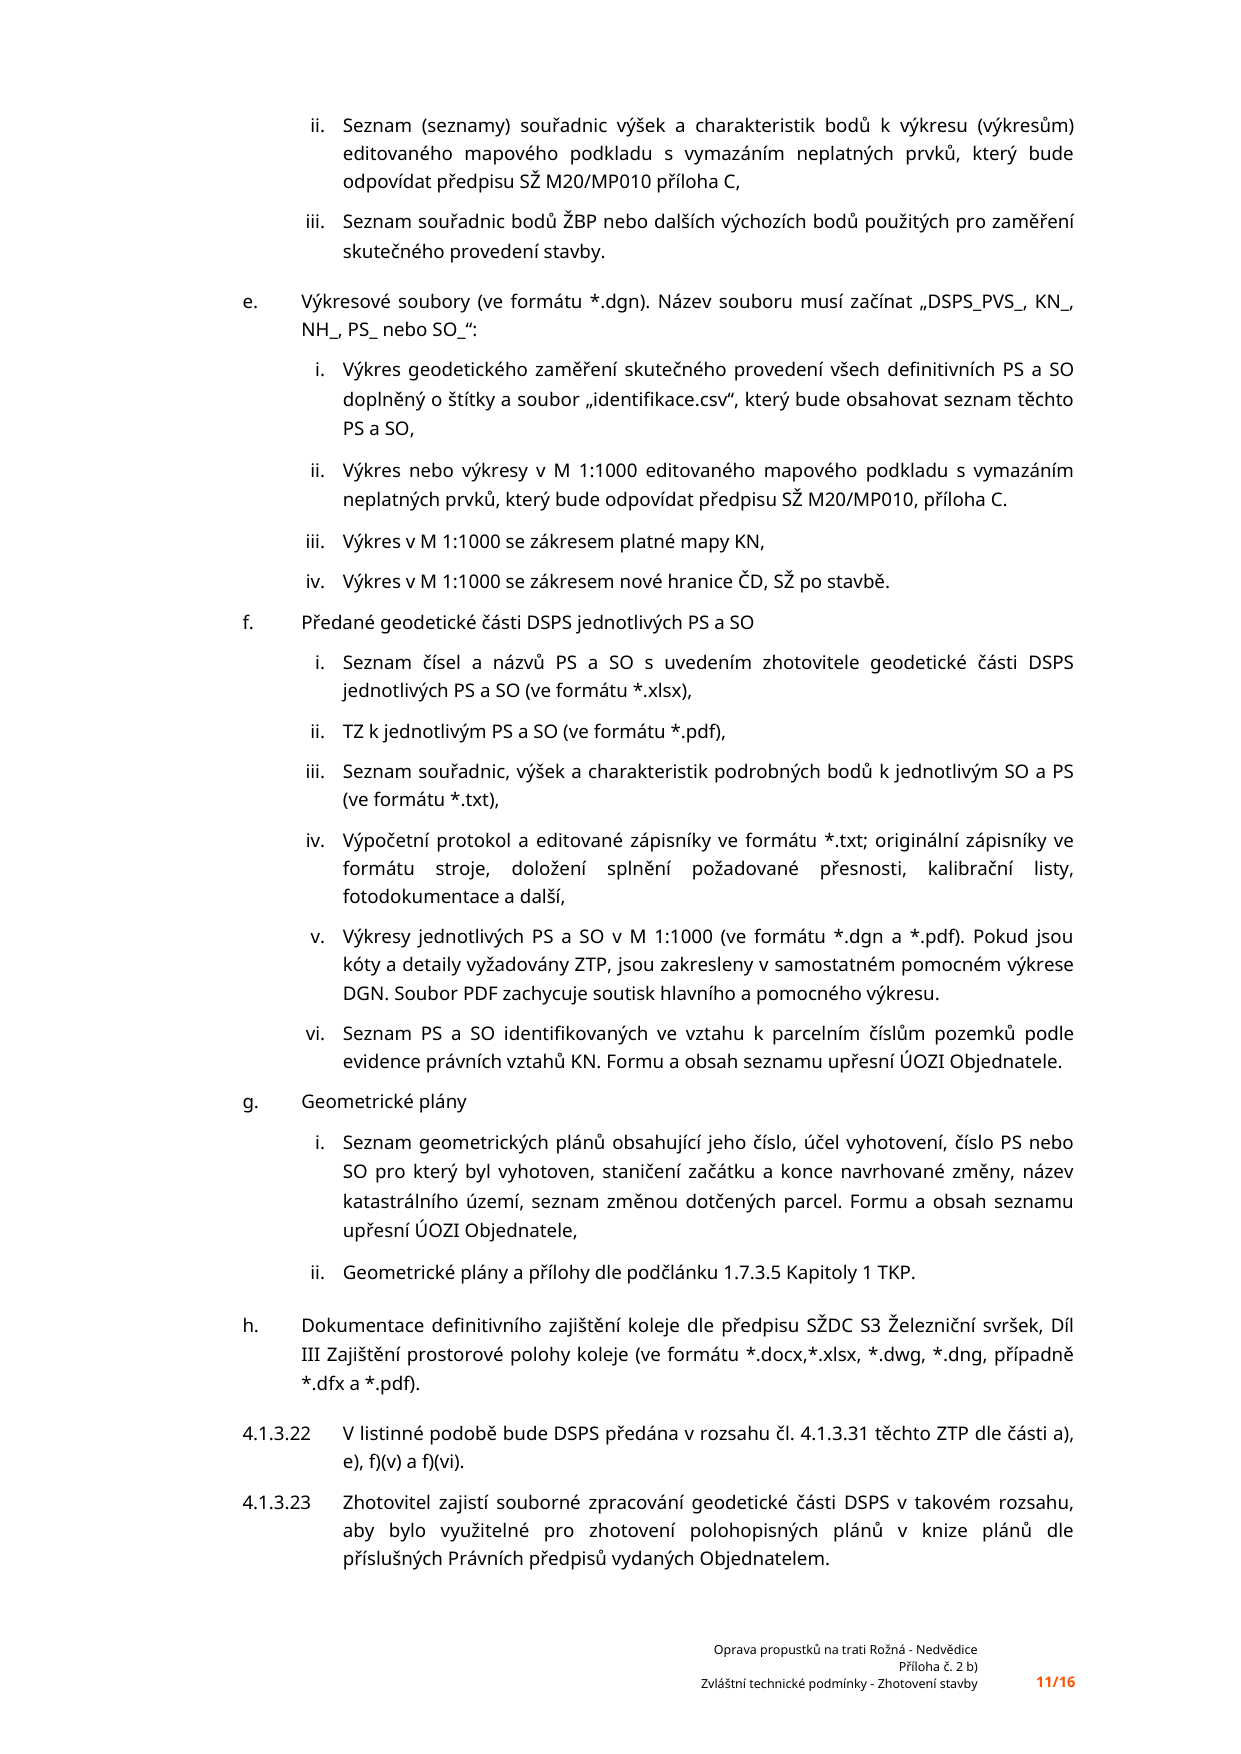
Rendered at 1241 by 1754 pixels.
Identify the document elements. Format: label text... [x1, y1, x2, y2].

text V listinné podobě bude DSPS předána v rozsahu čl. 4.1.3.31 těchto ZTP dle části a), e), f)(v) a f)(vi). [242, 1421, 1075, 1474]
list Výpočetní protokol a editované zápisníky ve formátu *.txt; originální zápisníky ve formátu stroje, doložení splnění požadované přesnosti, kalibrační listy, fotodokumentace a další, [325, 827, 1075, 909]
list TZ k jednotlivým PS a SO (ve formátu *.pdf), [325, 718, 1075, 744]
list Geometrické plány [242, 1089, 1075, 1114]
list Výkresy jednotlivých PS a SO v M 1:1000 (ve formátu *.dgn a *.pdf). Pokud jsou kóty a detaily vyžadovány ZTP, jsou zakresleny v samostatném pomocném výkrese DGN. Soubor PDF zachycuje soutisk hlavního a pomocného výkresu. [325, 924, 1075, 1005]
list Seznam čísel a názvů PS a SO s uvedením zhotovitele geodetické části DSPS jednotlivých PS a SO (ve formátu *.xlsx), [325, 649, 1075, 703]
list Seznam souřadnic, výšek a charakteristik podrobných bodů k jednotlivým SO a PS (ve formátu *.txt), [325, 759, 1075, 812]
list Výkres v M 1:1000 se zákresem nové hranice ČD, SŽ po stavbě. [325, 568, 1075, 594]
list Výkres geodetického zaměření skutečného provedení všech definitivních PS a SO doplněný o štítky a soubor „identifikace.csv“, který bude obsahovat seznam těchto PS a SO, [325, 357, 1075, 441]
list Seznam souřadnic bodů ŽBP nebo dalších výchozích bodů použitých pro zaměření skutečného provedení stavby. [325, 209, 1075, 263]
list Geometrické plány a přílohy dle podčlánku 1.7.3.5 Kapitoly 1 TKP. [325, 1259, 1075, 1284]
text Zhotovitel zajistí souborné zpracování geodetické části DSPS v takovém rozsahu, aby bylo využitelné pro zhotovení polohopisných plánů v knize plánů dle příslušných Právních předpisů vydaných Objednatelem. [242, 1489, 1075, 1571]
list Seznam (seznamy) souřadnic výšek a charakteristik bodů k výkresu (výkresům) editovaného mapového podkladu s vymazáním neplatných prvků, který bude odpovídat předpisu SŽ M20/MP010 příloha C, [325, 112, 1075, 194]
list Výkres v M 1:1000 se zákresem platné mapy KN, [325, 528, 1075, 553]
list Výkresové soubory (ve formátu *.dgn). Název souboru musí začínat „DSPS_PVS_, KN_, NH_, PS_ nebo SO_“: [242, 288, 1075, 342]
list Dokumentace definitivního zajištění koleje dle předpisu SŽDC S3 Železniční svršek, Díl III Zajištění prostorové polohy koleje (ve formátu *.docx,*.xlsx, *.dwg, *.dng, případně *.dfx a *.pdf). [242, 1312, 1075, 1396]
list Seznam PS a SO identifikovaných ve vztahu k parcelním číslům pozemků podle evidence právních vztahů KN. Formu a obsah seznamu upřesní ÚOZI Objednatele. [325, 1020, 1075, 1074]
list Seznam geometrických plánů obsahující jeho číslo, účel vyhotovení, číslo PS nebo SO pro který byl vyhotoven, staničení začátku a konce navrhované změny, název katastrálního území, seznam změnou dotčených parcel. Formu a obsah seznamu upřesní ÚOZI Objednatele, [325, 1129, 1075, 1243]
list Předané geodetické části DSPS jednotlivých PS a SO [242, 609, 1075, 634]
list Výkres nebo výkresy v M 1:1000 editovaného mapového podkladu s vymazáním neplatných prvků, který bude odpovídat předpisu SŽ M20/MP010, příloha C. [325, 457, 1075, 512]
